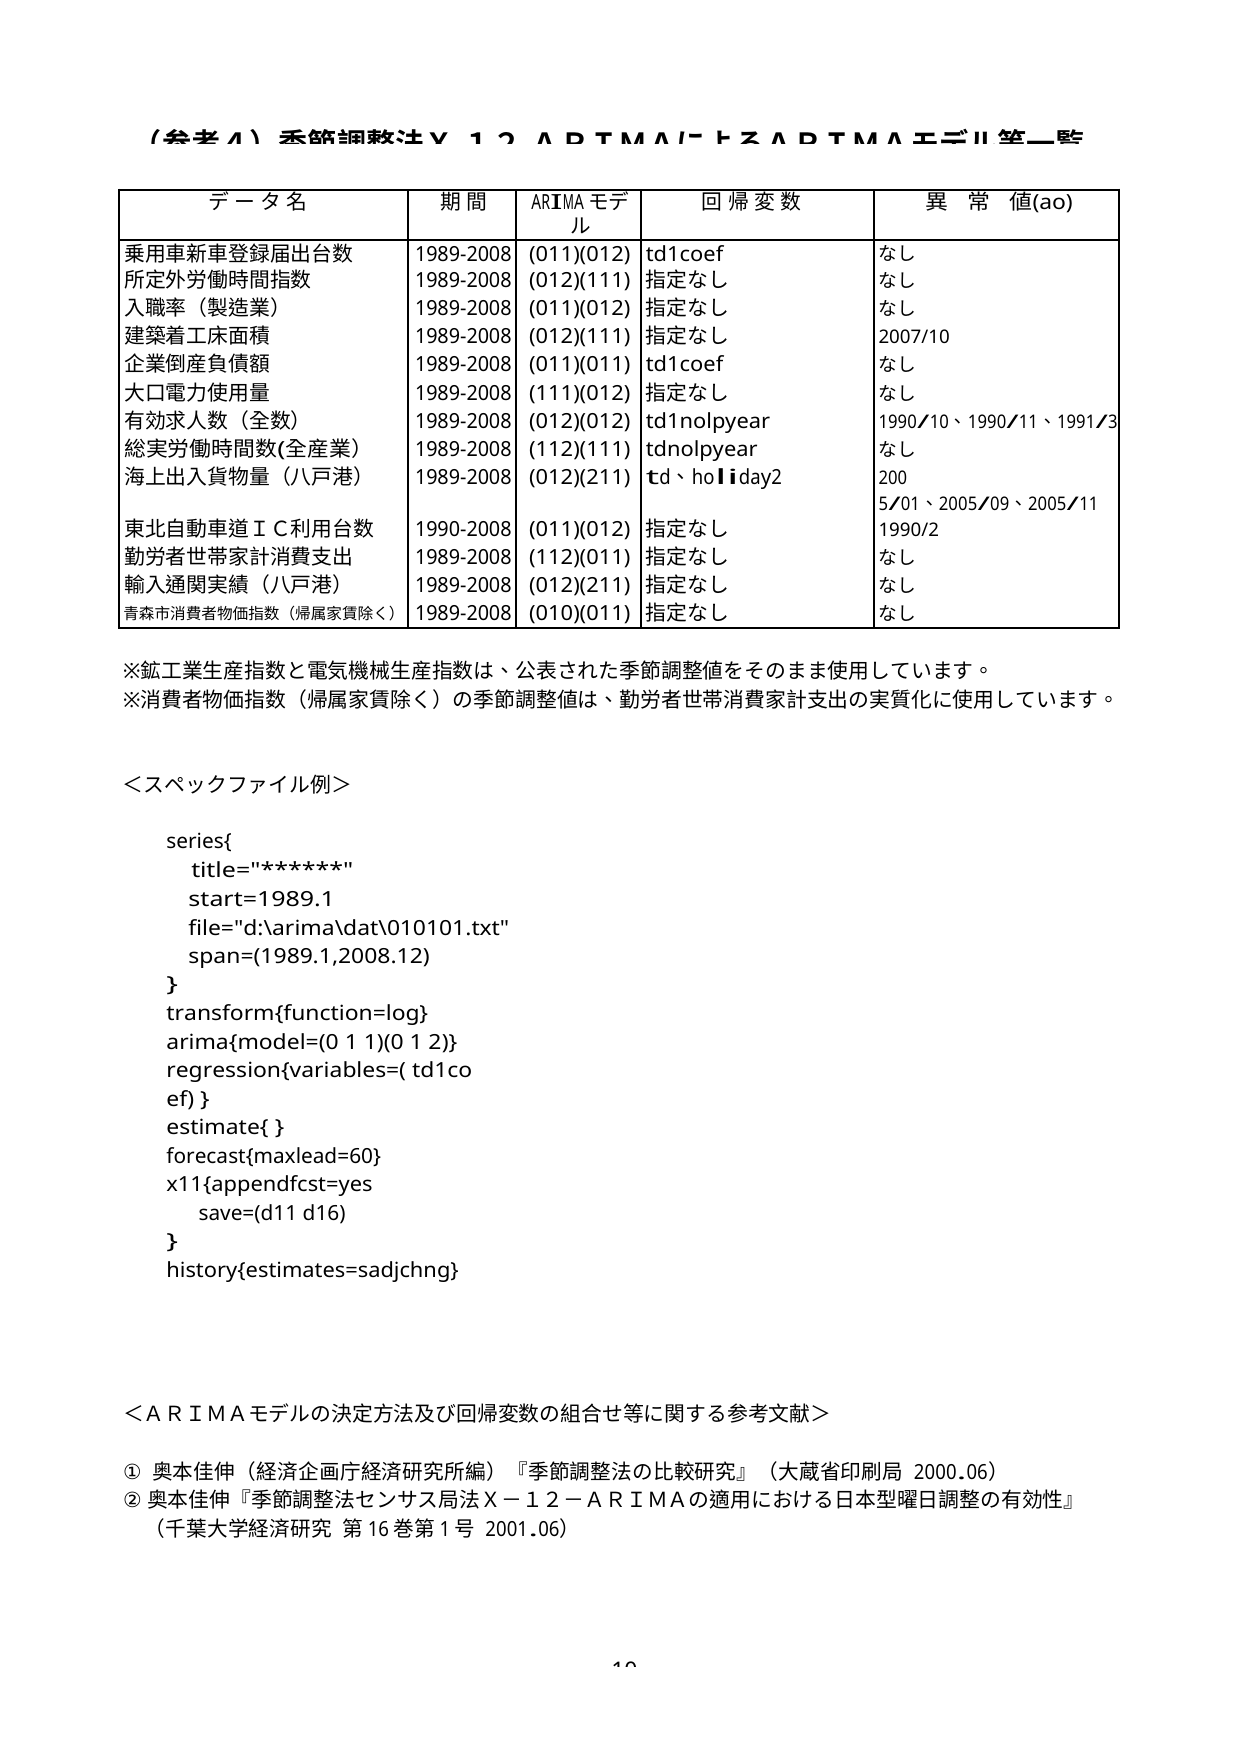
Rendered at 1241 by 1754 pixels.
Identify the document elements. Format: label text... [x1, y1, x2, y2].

table_cell 指定なし [642, 379, 873, 407]
table_cell 1989-2008 [409, 436, 515, 464]
text ② 奥本佳伸『季節調整法センサス局法Ｘ－１２－ＡＲＩＭＡの適用における日本型曜日調整の有効性』 [123, 1486, 1142, 1514]
table_cell 指定なし [642, 294, 873, 323]
table_cell 青森市消費者物価指数（帰属家賃除く） [120, 600, 407, 627]
text ※鉱工業生産指数と電気機械生産指数は、公表された季節調整値をそのまま使用しています。 [123, 656, 1142, 685]
table_cell なし [875, 266, 1118, 294]
table_cell 1989-2008 [409, 600, 515, 627]
table_header デ ー タ 名 [120, 191, 407, 239]
table_cell 輸入通関実績（八戸港） [120, 572, 407, 600]
table_cell 1990/10、1990/11、1991/3 [875, 407, 1118, 436]
table_cell tdnolpyear [642, 436, 873, 464]
table_cell なし [875, 294, 1118, 323]
table_cell (011)(012) [517, 241, 640, 266]
table_cell なし [875, 600, 1118, 627]
table_cell (011)(011) [517, 351, 640, 379]
table_cell 1989-2008 [409, 351, 515, 379]
table_cell なし [875, 544, 1118, 572]
table_cell 指定なし [642, 572, 873, 600]
table_header 異 常 値(ao) [875, 191, 1118, 239]
text transform{function=log} arima{model=(0 1 1)(0 1 2)} regression{variables=( td1coef) } [166, 998, 474, 1112]
table_cell 1990/2 [875, 516, 1118, 544]
table_cell 1989-2008 [409, 294, 515, 323]
table_cell 企業倒産負債額 [120, 351, 407, 379]
table_cell 2005/01、2005/09、2005/11 [875, 464, 1118, 516]
table_cell (011)(012) [517, 516, 640, 544]
table_cell td、holiday2 [642, 464, 873, 516]
table_cell 指定なし [642, 516, 873, 544]
table_cell なし [875, 379, 1118, 407]
table_cell (112)(111) [517, 436, 640, 464]
table_cell 指定なし [642, 323, 873, 351]
text ※消費者物価指数（帰属家賃除く）の季節調整値は、勤労者世帯消費家計支出の実質化に使用しています。 [123, 685, 1142, 713]
table_cell 勤労者世帯家計消費支出 [120, 544, 407, 572]
text history{estimates=sadjchng} [166, 1255, 1142, 1284]
table_cell 1989-2008 [409, 323, 515, 351]
text estimate{ } forecast{maxlead=60} x11{appendfcst=yes [166, 1112, 412, 1198]
table_header 回 帰 変 数 [642, 191, 873, 239]
table_cell (012)(012) [517, 407, 640, 436]
table_cell 1989-2008 [409, 407, 515, 436]
table_cell (112)(011) [517, 544, 640, 572]
text ＜ＡＲＩＭＡモデルの決定方法及び回帰変数の組合せ等に関する参考文献＞ [123, 1399, 1142, 1428]
table_cell 指定なし [642, 600, 873, 627]
table_cell 1989-2008 [409, 379, 515, 407]
table_cell 1989-2008 [409, 544, 515, 572]
table_cell (012)(111) [517, 323, 640, 351]
table_cell 指定なし [642, 266, 873, 294]
table_cell (010)(011) [517, 600, 640, 627]
text save=(d11 d16) [198, 1198, 1142, 1226]
table_cell (012)(111) [517, 266, 640, 294]
table_cell 2007/10 [875, 323, 1118, 351]
table_cell td1coef [642, 351, 873, 379]
table_cell (012)(211) [517, 464, 640, 516]
table_cell (111)(012) [517, 379, 640, 407]
table_cell td1coef [642, 241, 873, 266]
table_cell 大口電力使用量 [120, 379, 407, 407]
table_cell なし [875, 351, 1118, 379]
table_cell なし [875, 436, 1118, 464]
table_cell なし [875, 241, 1118, 266]
table_cell 指定なし [642, 544, 873, 572]
table_cell 乗用車新車登録届出台数 [120, 241, 407, 266]
table_cell 1989-2008 [409, 572, 515, 600]
table_cell 入職率（製造業） [120, 294, 407, 323]
table_cell 総実労働時間数(全産業） [120, 436, 407, 464]
table_cell なし [875, 572, 1118, 600]
text title="******" start=1989.1 [188, 856, 412, 912]
table_cell 1989-2008 [409, 266, 515, 294]
table_cell 東北自動車道ＩＣ利用台数 [120, 516, 407, 544]
text ① 奥本佳伸（経済企画庁経済研究所編）『季節調整法の比較研究』（大蔵省印刷局 2000.06） [123, 1457, 1142, 1485]
table_cell 有効求人数（全数） [120, 407, 407, 436]
text } [166, 969, 1142, 998]
text } [166, 1227, 1142, 1255]
text （千葉大学経済研究 第16巻第1号 2001.06） [144, 1514, 1142, 1543]
table_header 期 間 [409, 191, 515, 239]
table_cell 海上出入貨物量（八戸港） [120, 464, 407, 516]
table_cell 1989-2008 [409, 464, 515, 516]
table_cell (011)(012) [517, 294, 640, 323]
text ＜スペックファイル例＞ series{ [123, 742, 412, 855]
table_cell (012)(211) [517, 572, 640, 600]
table_header ARIMAモデル [517, 191, 640, 239]
table_cell 所定外労働時間指数 [120, 266, 407, 294]
table_cell 1990-2008 [409, 516, 515, 544]
table_cell 建築着工床面積 [120, 323, 407, 351]
text file="d:\arima\dat\010101.txt" span=(1989.1,2008.12) [188, 913, 717, 969]
table_cell 1989-2008 [409, 241, 515, 266]
table_cell td1nolpyear [642, 407, 873, 436]
